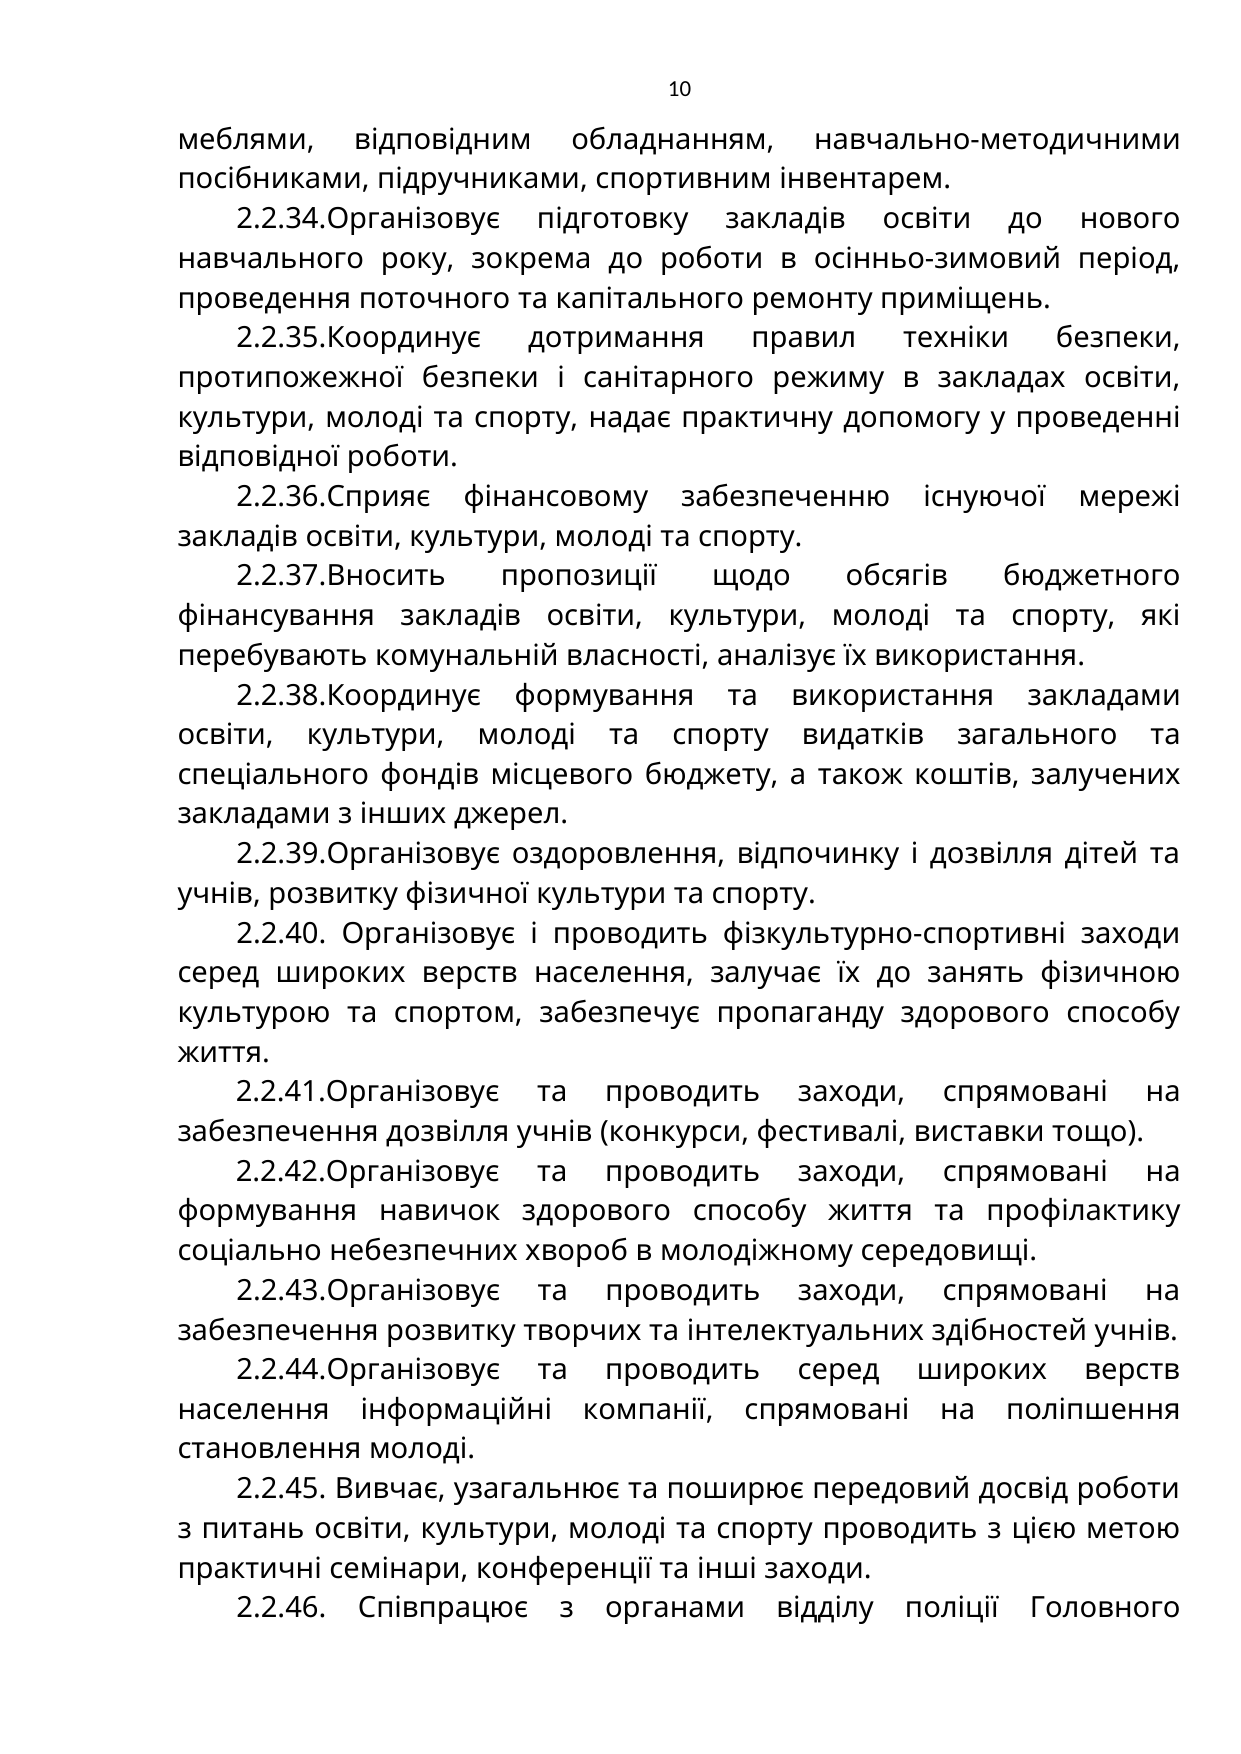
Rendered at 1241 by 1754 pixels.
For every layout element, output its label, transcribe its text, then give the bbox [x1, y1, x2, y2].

text 2.2.42.Організовує та проводить заходи, спрямовані на формування навичок здорового способу життя та профілактику соціально небезпечних хвороб в молодіжному середовищі. [177, 1150, 1181, 1269]
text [177, 118, 1181, 197]
text 2.2.43.Організовує та проводить заходи, спрямовані на забезпечення розвитку творчих та інтелектуальних здібностей учнів. [177, 1269, 1181, 1348]
text 2.2.35.Координує дотримання правил техніки безпеки, протипожежної безпеки і санітарного режиму в закладах освіти, культури, молоді та спорту, надає практичну допомогу у проведенні відповідної роботи. [177, 317, 1181, 475]
text 2.2.34.Організовує підготовку закладів освіти до нового навчального року, зокрема до роботи в осінньо-зимовий період, проведення поточного та капітального ремонту приміщень. [177, 197, 1181, 317]
text 2.2.41.Організовує та проводить заходи, спрямовані на забезпечення дозвілля учнів (конкурси, фестивалі, виставки тощо). [177, 1071, 1181, 1150]
text 2.2.39.Організовує оздоровлення, відпочинку і дозвілля дітей та учнів, розвитку фізичної культури та спорту. [177, 832, 1181, 912]
text 2.2.44.Організовує та проводить серед широких верств населення інформаційні компанії, спрямовані на поліпшення становлення молоді. [177, 1348, 1181, 1467]
text 2.2.37.Вносить пропозиції щодо обсягів бюджетного фінансування закладів освіти, культури, молоді та спорту, які перебувають комунальній власності, аналізує їх використання. [177, 555, 1181, 674]
text 2.2.40. Організовує і проводить фізкультурно-спортивні заходи серед широких верств населення, залучає їх до занять фізичною культурою та спортом, забезпечує пропаганду здорового способу життя. [177, 912, 1181, 1071]
text 2.2.36.Сприяє фінансовому забезпеченню існуючої мережі закладів освіти, культури, молоді та спорту. [177, 475, 1181, 555]
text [177, 1587, 1181, 1626]
text 2.2.45. Вивчає, узагальнює та поширює передовий досвід роботи з питань освіти, культури, молоді та спорту проводить з цією метою практичні семінари, конференції та інші заходи. [177, 1467, 1181, 1587]
text 2.2.38.Координує формування та використання закладами освіти, культури, молоді та спорту видатків загального та спеціального фондів місцевого бюджету, а також коштів, залучених закладами з інших джерел. [177, 674, 1181, 832]
